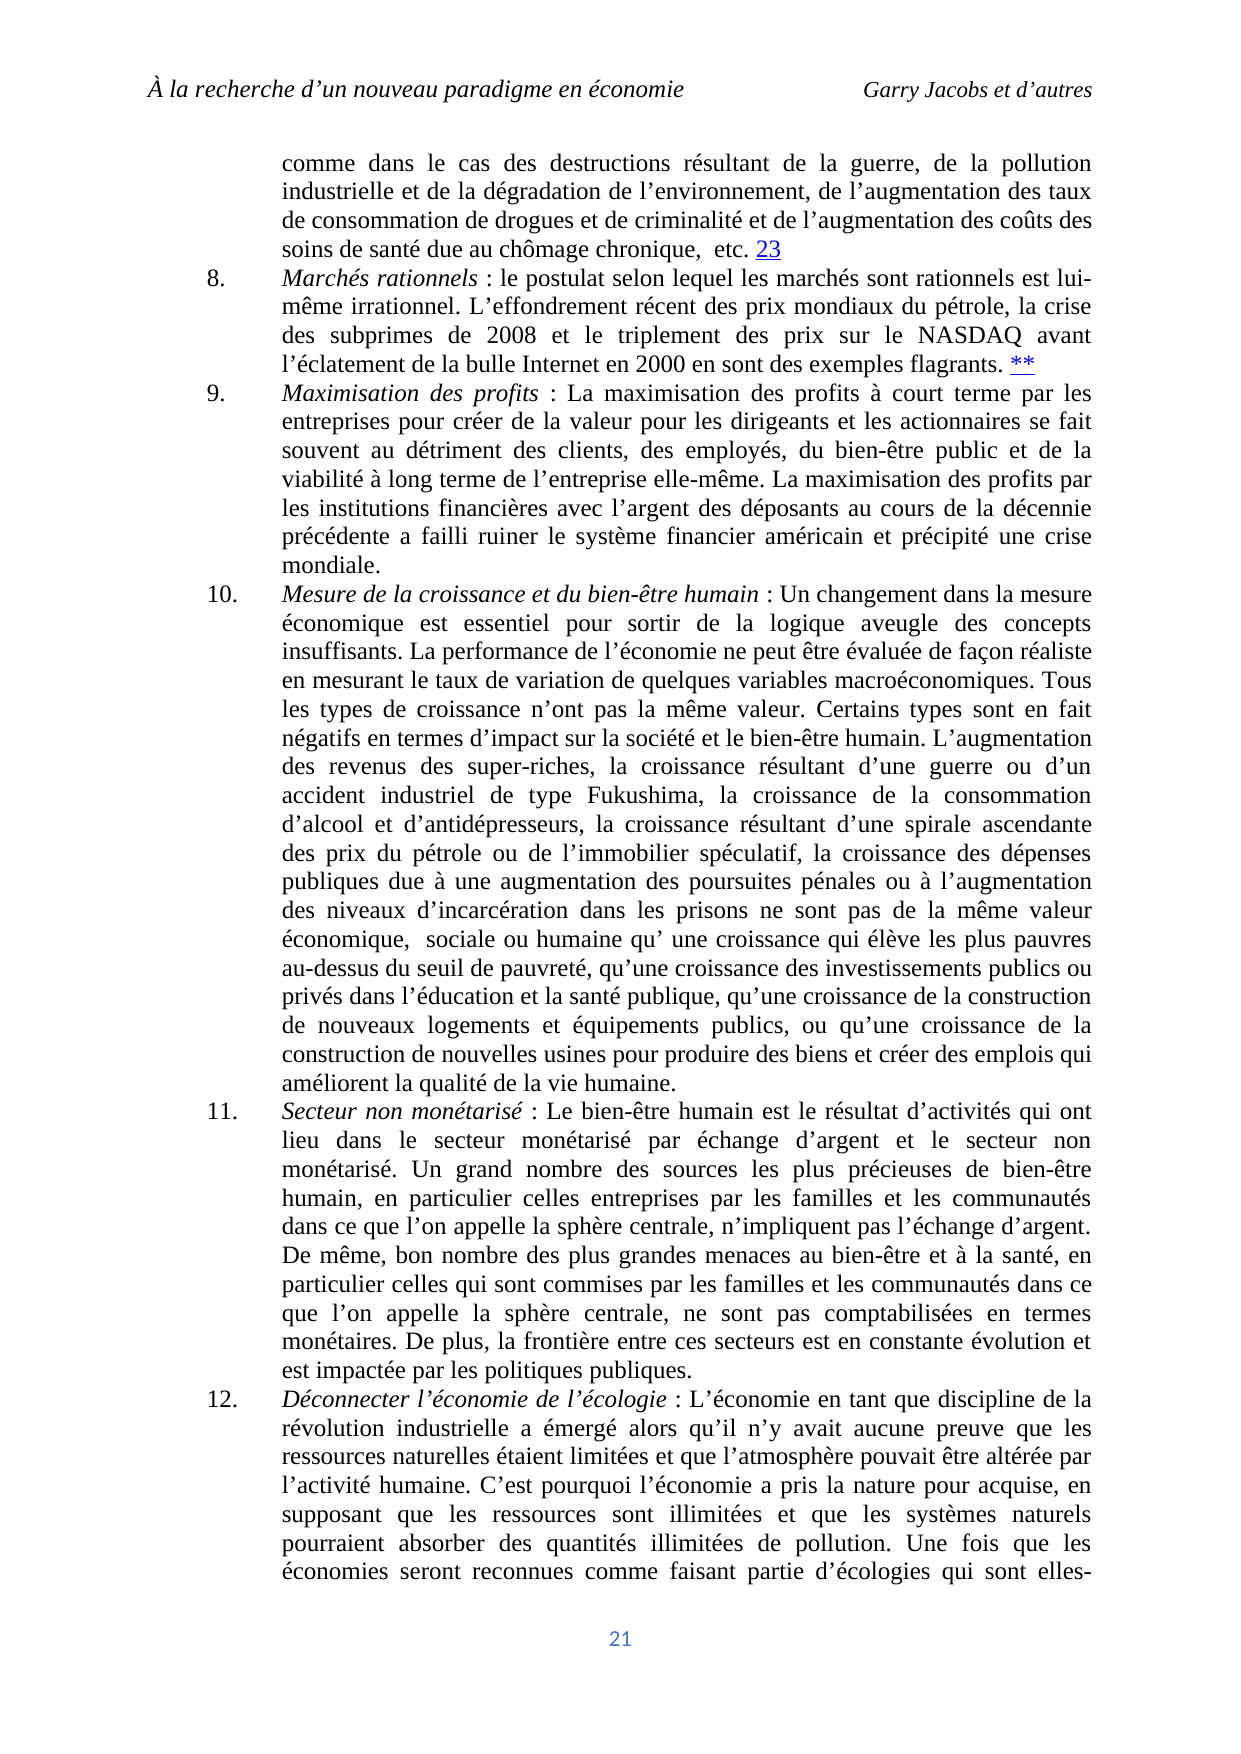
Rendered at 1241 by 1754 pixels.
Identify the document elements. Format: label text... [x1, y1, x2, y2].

list Marchés rationnels : le postulat selon lequel les marchés sont rationnels est lui-même irrationnel. L’effondrement récent des prix mondiaux du pétrole, la crise des subprimes de 2008 et le triplement des prix sur le NASDAQ avant l’éclatement de la bulle Internet en 2000 en sont des exemples flagrants. ** [207, 263, 1093, 378]
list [207, 1384, 1093, 1585]
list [207, 148, 1093, 263]
list Mesure de la croissance et du bien-être humain : Un changement dans la mesure économique est essentiel pour sortir de la logique aveugle des concepts insuffisants. La performance de l’économie ne peut être évaluée de façon réaliste en mesurant le taux de variation de quelques variables macroéconomiques. Tous les types de croissance n’ont pas la même valeur. Certains types sont en fait négatifs en termes d’impact sur la société et le bien-être humain. L’augmentation des revenus des super-riches, la croissance résultant d’une guerre ou d’un accident industriel de type Fukushima, la croissance de la consommation d’alcool et d’antidépresseurs, la croissance résultant d’une spirale ascendante des prix du pétrole ou de l’immobilier spéculatif, la croissance des dépenses publiques due à une augmentation des poursuites pénales ou à l’augmentation des niveaux d’incarcération dans les prisons ne sont pas de la même valeur économique, sociale ou humaine qu’ une croissance qui élève les plus pauvres au-dessus du seuil de pauvreté, qu’une croissance des investissements publics ou privés dans l’éducation et la santé publique, qu’une croissance de la construction de nouveaux logements et équipements publics, ou qu’une croissance de la construction de nouvelles usines pour produire des biens et créer des emplois qui améliorent la qualité de la vie humaine. [207, 579, 1093, 1096]
list Maximisation des profits : La maximisation des profits à court terme par les entreprises pour créer de la valeur pour les dirigeants et les actionnaires se fait souvent au détriment des clients, des employés, du bien-être public et de la viabilité à long terme de l’entreprise elle-même. La maximisation des profits par les institutions financières avec l’argent des déposants au cours de la décennie précédente a failli ruiner le système financier américain et précipité une crise mondiale. [207, 378, 1093, 579]
list Secteur non monétarisé : Le bien-être humain est le résultat d’activités qui ont lieu dans le secteur monétarisé par échange d’argent et le secteur non monétarisé. Un grand nombre des sources les plus précieuses de bien-être humain, en particulier celles entreprises par les familles et les communautés dans ce que l’on appelle la sphère centrale, n’impliquent pas l’échange d’argent. De même, bon nombre des plus grandes menaces au bien-être et à la santé, en particulier celles qui sont commises par les familles et les communautés dans ce que l’on appelle la sphère centrale, ne sont pas comptabilisées en termes monétaires. De plus, la frontière entre ces secteurs est en constante évolution et est impactée par les politiques publiques. [207, 1096, 1093, 1384]
